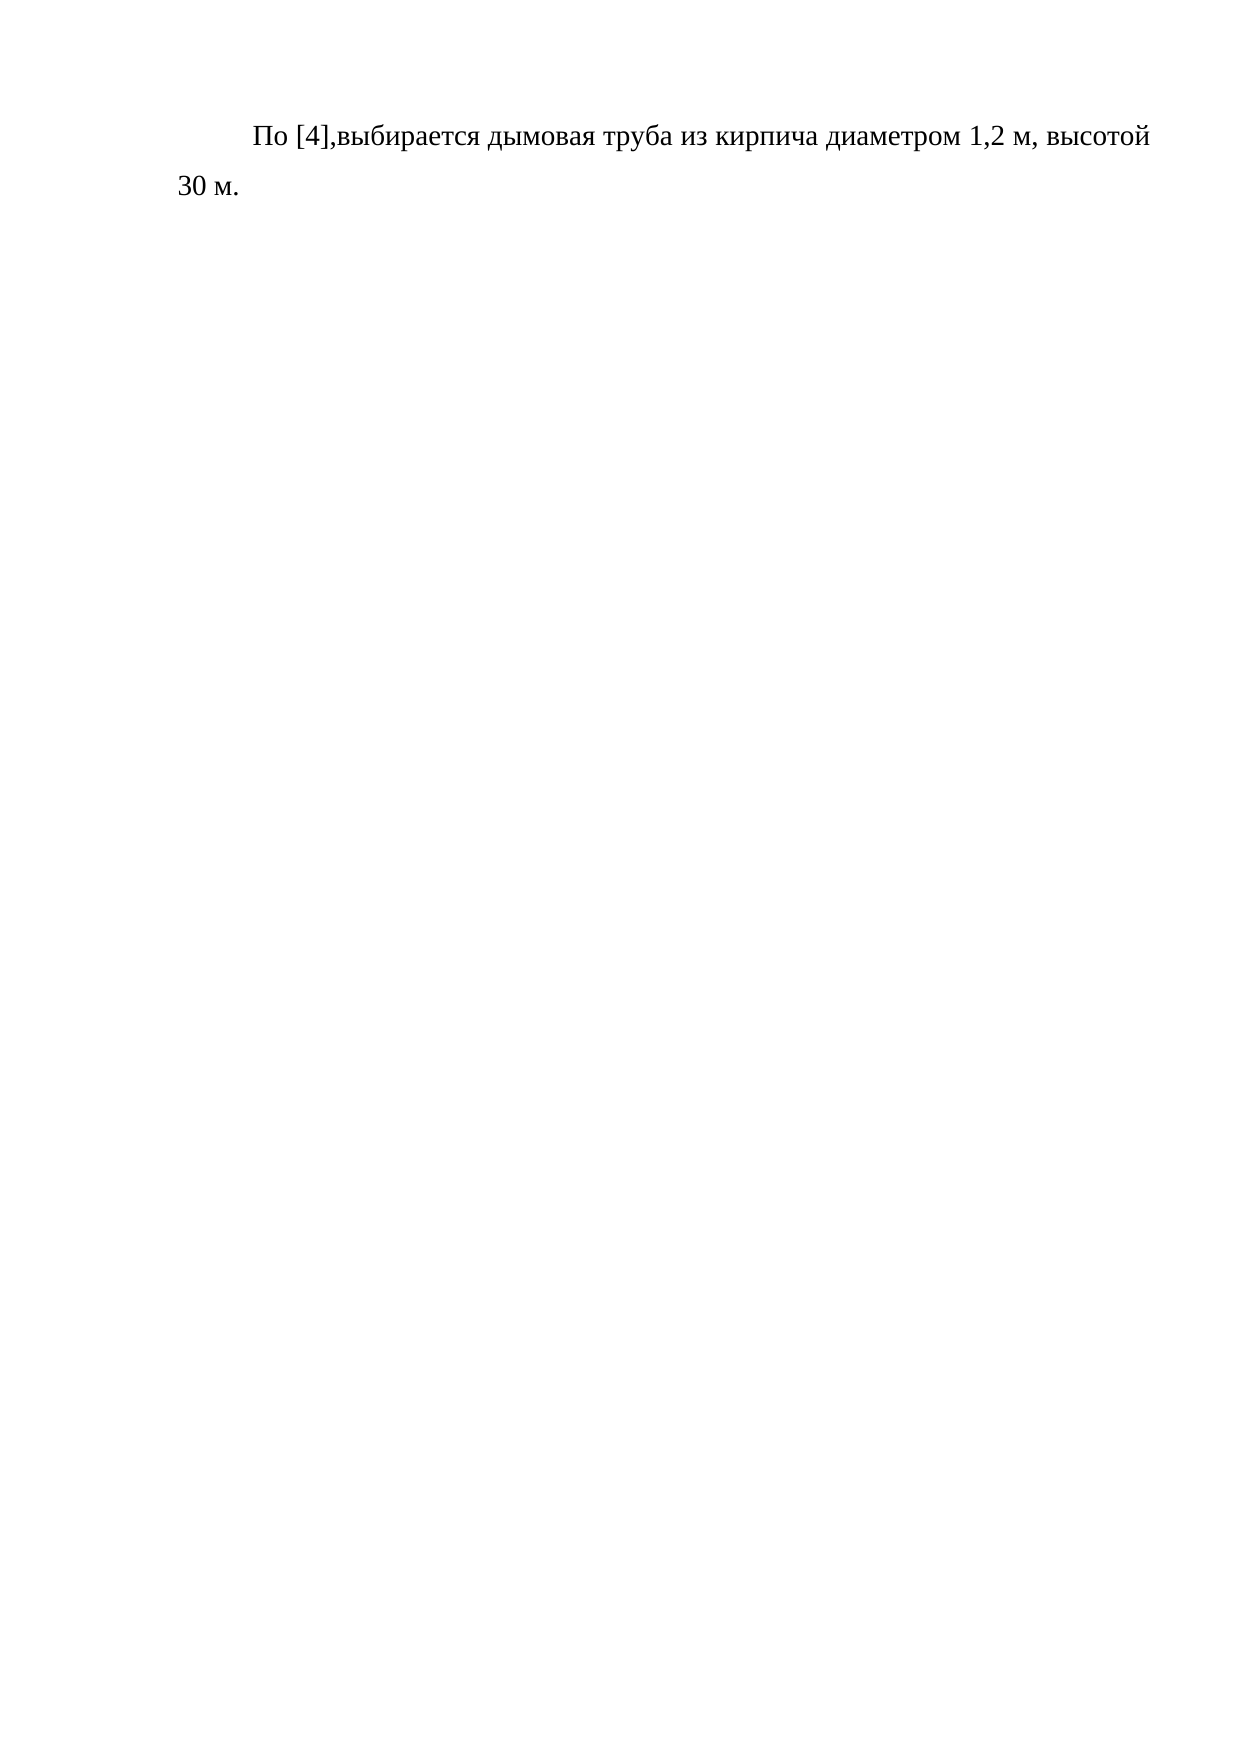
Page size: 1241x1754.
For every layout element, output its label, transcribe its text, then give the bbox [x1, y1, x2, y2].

text По [4],выбирается дымовая труба из кирпича диаметром 1,2 м, высотой 30 м. [177, 118, 1152, 202]
